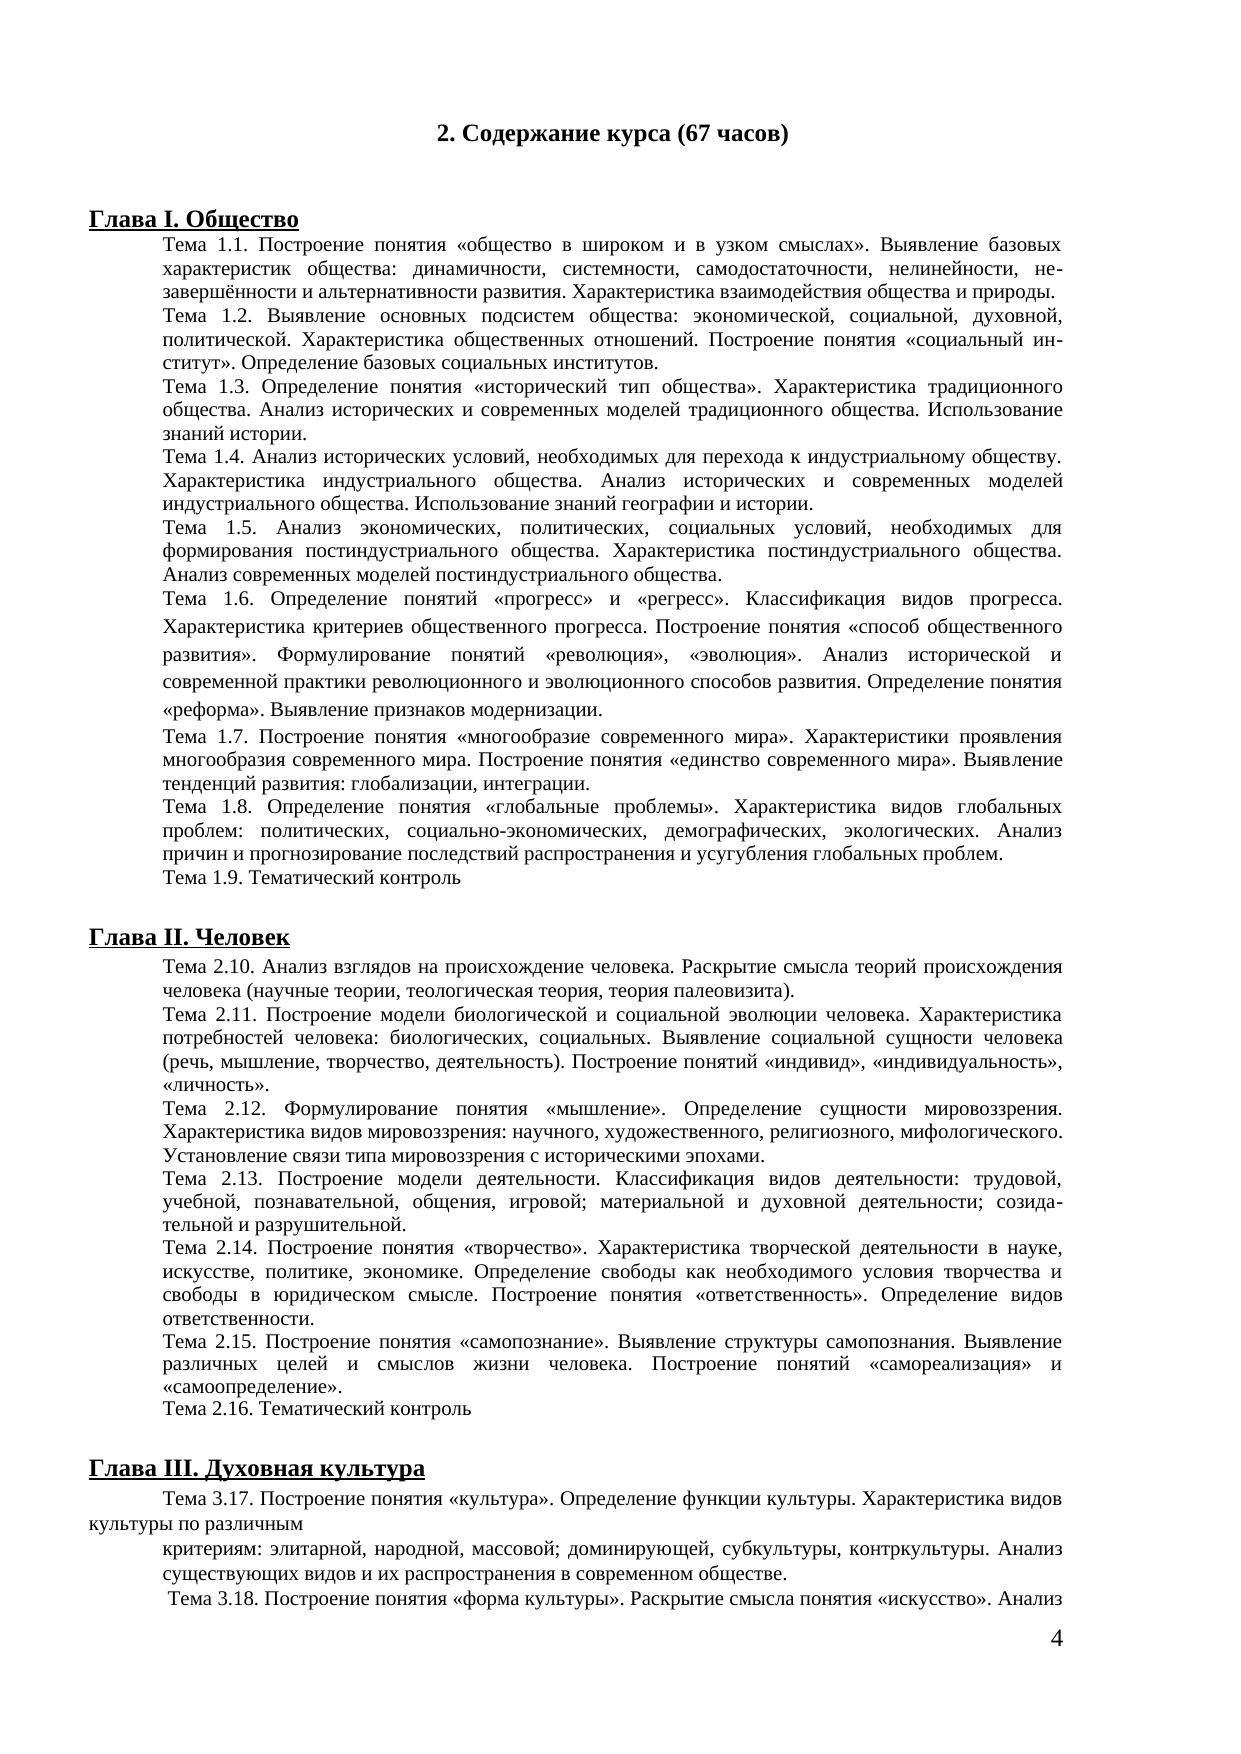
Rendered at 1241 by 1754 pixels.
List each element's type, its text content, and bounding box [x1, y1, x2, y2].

text Тема 1.5. Анализ экономических, политических, социальных условий, необходимых для формирования постиндустриального общества. Характеристика постиндустриального общества. Анализ современных моделей постиндустриального общества. [162, 516, 1063, 586]
text Тема 2.12. Формулирование понятия «мышление». Определение сущности мировоззрения. Характеристика видов мировоззрения: научного, художественного, религиозного, мифологического. Установление связи типа мировоззрения с историческими эпохами. [162, 1096, 1063, 1167]
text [162, 1585, 1063, 1610]
text Глава II. Человек [88, 922, 1063, 951]
text Тема 1.1. Построение понятия «общество в широком и в узком смыслах». Выявление базовых характеристик общества: динамичности, системности, самодостаточности, нелинейности, незавершённости и альтернативности развития. Характеристика взаимодействия общества и природы. [162, 233, 1063, 304]
text Глава I. Общество [88, 204, 1063, 233]
text Тема 1.9. Тематический контроль [162, 866, 1063, 889]
text Тема 2.11. Построение модели биологической и социальной эволюции человека. Характеристика потребностей человека: биологических, социальных. Выявление социальной сущности человека (речь, мышление, творчество, деятельность). Построение понятий «индивид», «индивидуальность», «личность». [162, 1002, 1063, 1096]
text Тема 1.8. Определение понятия «глобальные проблемы». Характеристика видов глобальных проблем: политических, социально-экономических, демографических, экологических. Анализ причин и прогнозирование последствий распространения и усугубления глобальных проблем. [162, 795, 1063, 866]
text критериям: элитарной, народной, массовой; доминирующей, субкультуры, контркультуры. Анализ существующих видов и их распространения в современном обществе. [162, 1535, 1063, 1585]
text Тема 2.10. Анализ взглядов на происхождение человека. Раскрытие смысла теорий происхождения человека (научные теории, теологическая теория, теория палеовизита). [162, 955, 1063, 1002]
text Тема 2.16. Тематический контроль [162, 1398, 1063, 1420]
text Тема 1.2. Выявление основных подсистем общества: экономической, социальной, духовной, политической. Характеристика общественных отношений. Построение понятия «социальный институт». Определение базовых социальных институтов. [162, 304, 1063, 374]
text Тема 2.13. Построение модели деятельности. Классификация видов деятельности: трудовой, учебной, познавательной, общения, игровой; материальной и духовной деятельности; созидательной и разрушительной. [162, 1167, 1063, 1236]
text Тема 1.3. Определение понятия «исторический тип общества». Характеристика традиционного общества. Анализ исторических и современных моделей традиционного общества. Использование знаний истории. [162, 374, 1063, 445]
text Тема 3.17. Построение понятия «культура». Определение функции культуры. Характеристика видов культуры по различным [88, 1486, 1063, 1535]
text Тема 1.4. Анализ исторических условий, необходимых для перехода к индустриальному обществу. Характеристика индустриального общества. Анализ исторических и современных моделей индустриального общества. Использование знаний географии и истории. [162, 445, 1063, 516]
text 2. Содержание курса (67 часов) [88, 118, 1063, 147]
text Тема 1.7. Построение понятия «многообразие современного мира». Характеристики проявления многообразия современного мира. Построение понятия «единство современного мира». Выявление тенденций развития: глобализации, интеграции. [162, 724, 1063, 795]
text Глава III. Духовная культура [88, 1453, 1063, 1482]
text Тема 2.15. Построение понятия «самопознание». Выявление структуры самопознания. Выявление различных целей и смыслов жизни человека. Построение понятий «самореализация» и «самоопределение». [162, 1330, 1063, 1398]
text Тема 1.6. Определение понятий «прогресс» и «регресс». Классификация видов прогресса. Характеристика критериев общественного прогресса. Построение понятия «способ общественного развития». Формулирование понятий «революция», «эволюция». Анализ исторической и современной практики революционного и эволюционного способов развития. Определение понятия «реформа». Выявление признаков модернизации. [162, 586, 1063, 721]
text Тема 2.14. Построение понятия «творчество». Характеристика творческой деятельности в науке, искусстве, политике, экономике. Определение свободы как необходимого условия творчества и свободы в юридическом смысле. Построение понятия «ответственность». Определение видов ответственности. [162, 1236, 1063, 1330]
